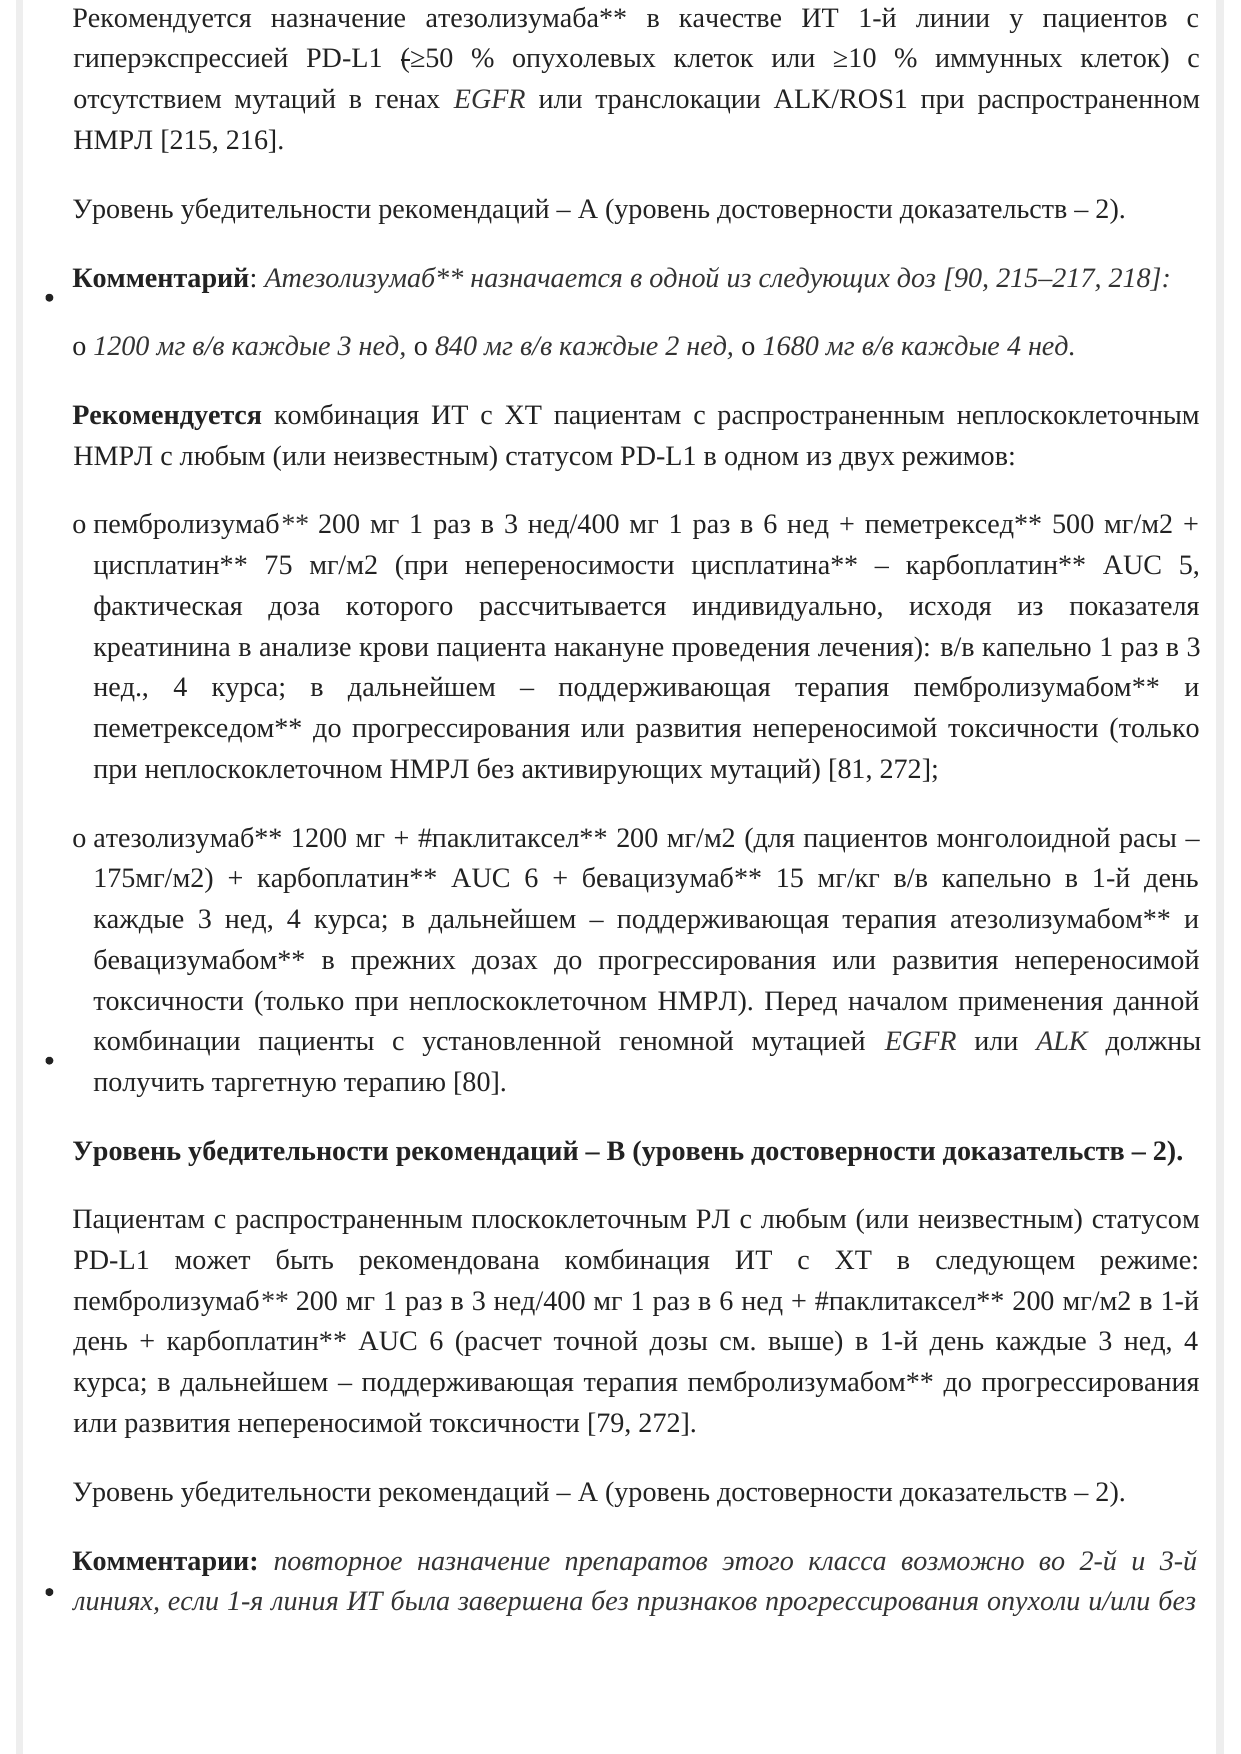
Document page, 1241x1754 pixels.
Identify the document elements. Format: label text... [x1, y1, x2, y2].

list пембролизумаб** 200 мг 1 раз в 3 нед/400 мг 1 раз в 6 нед + пеметрексед** 500 мг/м2 + цисплатин** 75 мг/м2 (при непереносимости цисплатина** – карбоплатин** AUC 5, фактическая доза которого рассчитывается индивидуально, исходя из показателя креатинина в анализе крови пациента накануне проведения лечения): в/в капельно 1 раз в 3 нед., 4 курса; в дальнейшем – поддерживающая терапия пембролизумабом** и пеметрекседом** до прогрессирования или развития непереносимой токсичности (только при неплоскоклеточном НМРЛ без активирующих мутаций) [81, 272]; [39, 507, 1201, 784]
text Уровень убедительности рекомендаций – A (уровень достоверности доказательств – 2). [39, 1475, 1201, 1507]
text Рекомендуется назначение атезолизумаба** в качестве ИТ 1-й линии у пациентов с гиперэкспрессией PD-L1 (≥50 % опухолевых клеток или ≥10 % иммунных клеток) с отсутствием мутаций в генах EGFR или транслокации ALK/ROS1 при распространенном НМРЛ [215, 216]. [39, 1, 1201, 155]
text Пациентам с распространенным плоскоклеточным РЛ с любым (или неизвестным) статусом PD-L1 может быть рекомендована комбинация ИТ с ХТ в следующем режиме: пембролизумаб** 200 мг 1 раз в 3 нед/400 мг 1 раз в 6 нед + #паклитаксел** 200 мг/м2 в 1-й день + карбоплатин** AUC 6 (расчет точной дозы см. выше) в 1-й день каждые 3 нед, 4 курса; в дальнейшем – поддерживающая терапия пембролизумабом** до прогрессирования или развития непереносимой токсичности [79, 272]. [39, 1202, 1201, 1438]
text Уровень убедительности рекомендаций – А (уровень достоверности доказательств – 2). [39, 192, 1201, 224]
text Комментарий: Атезолизумаб** назначается в одной из следующих доз [90, 215–217, 218]: [37, 261, 1201, 293]
list атезолизумаб** 1200 мг + #паклитаксел** 200 мг/м2 (для пациентов монголоидной расы – 175мг/м2) + карбоплатин** AUC 6 + бевацизумаб** 15 мг/кг в/в капельно в 1-й день каждые 3 нед, 4 курса; в дальнейшем – поддерживающая терапия атезолизумабом** и бевацизумабом** в прежних дозах до прогрессирования или развития непереносимой токсичности (только при неплоскоклеточном НМРЛ). Перед началом применения данной комбинации пациенты с установленной геномной мутацией EGFR или ALK должны получить таргетную терапию [80]. [39, 821, 1201, 1097]
text Уровень убедительности рекомендаций – B (уровень достоверности доказательств – 2). [37, 1134, 1201, 1166]
list 1200 мг в/в каждые 3 нед, o 840 мг в/в каждые 2 нед, o 1680 мг в/в каждые 4 нед. [39, 329, 1201, 362]
text Рекомендуется комбинация ИТ с ХТ пациентам с распространенным неплоскоклеточным НМРЛ с любым (или неизвестным) статусом PD-L1 в одном из двух режимов: [39, 398, 1201, 471]
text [37, 1543, 1201, 1616]
